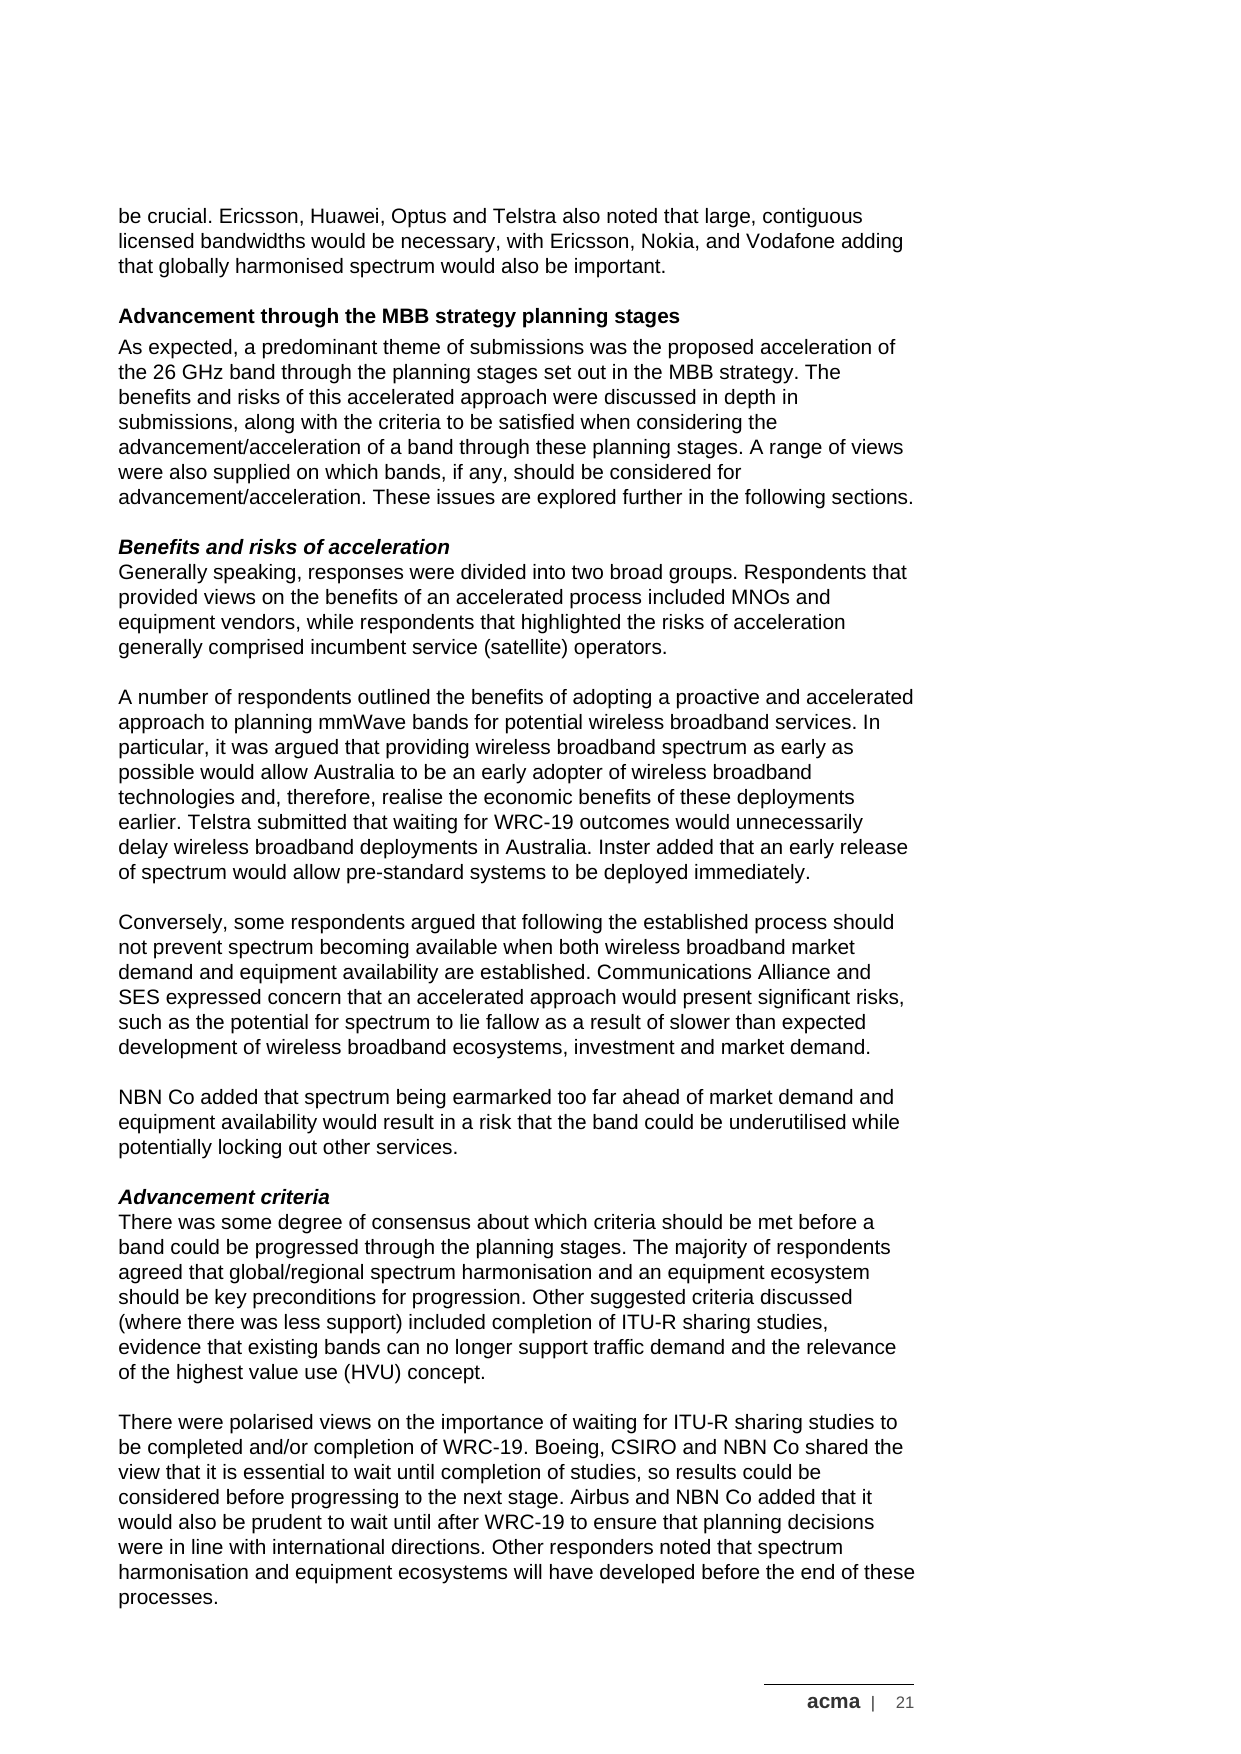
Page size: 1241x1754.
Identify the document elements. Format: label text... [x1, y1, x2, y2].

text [118, 203, 917, 278]
text There was some degree of consensus about which criteria should be met before a band could be progressed through the planning stages. The majority of respondents agreed that global/regional spectrum harmonisation and an equipment ecosystem should be key preconditions for progression. Other suggested criteria discussed (where there was less support) included completion of ITU-R sharing studies, evidence that existing bands can no longer support traffic demand and the relevance of the highest value use (HVU) concept. [118, 1209, 917, 1384]
subtitle Advancement through the MBB strategy planning stages [118, 303, 917, 328]
text Benefits and risks of acceleration [118, 534, 917, 559]
text Generally speaking, responses were divided into two broad groups. Respondents that provided views on the benefits of an accelerated process included MNOs and equipment vendors, while respondents that highlighted the risks of acceleration generally comprised incumbent service (satellite) operators. [118, 559, 917, 659]
text A number of respondents outlined the benefits of adopting a proactive and accelerated approach to planning mmWave bands for potential wireless broadband services. In particular, it was argued that providing wireless broadband spectrum as early as possible would allow Australia to be an early adopter of wireless broadband technologies and, therefore, realise the economic benefits of these deployments earlier. Telstra submitted that waiting for WRC-19 outcomes would unnecessarily delay wireless broadband deployments in Australia. Inster added that an early release of spectrum would allow pre-standard systems to be deployed immediately. [118, 684, 917, 884]
text There were polarised views on the importance of waiting for ITU-R sharing studies to be completed and/or completion of WRC-19. Boeing, CSIRO and NBN Co shared the view that it is essential to wait until completion of studies, so results could be considered before progressing to the next stage. Airbus and NBN Co added that it would also be prudent to wait until after WRC-19 to ensure that planning decisions were in line with international directions. Other responders noted that spectrum harmonisation and equipment ecosystems will have developed before the end of these processes. [118, 1409, 917, 1609]
text As expected, a predominant theme of submissions was the proposed acceleration of the 26 GHz band through the planning stages set out in the MBB strategy. The benefits and risks of this accelerated approach were discussed in depth in submissions, along with the criteria to be satisfied when considering the advancement/acceleration of a band through these planning stages. A range of views were also supplied on which bands, if any, should be considered for advancement/acceleration. These issues are explored further in the following sections. [118, 334, 917, 509]
text Advancement criteria [118, 1184, 917, 1209]
text NBN Co added that spectrum being earmarked too far ahead of market demand and equipment availability would result in a risk that the band could be underutilised while potentially locking out other services. [118, 1084, 917, 1159]
text Conversely, some respondents argued that following the established process should not prevent spectrum becoming available when both wireless broadband market demand and equipment availability are established. Communications Alliance and SES expressed concern that an accelerated approach would present significant risks, such as the potential for spectrum to lie fallow as a result of slower than expected development of wireless broadband ecosystems, investment and market demand. [118, 909, 917, 1059]
